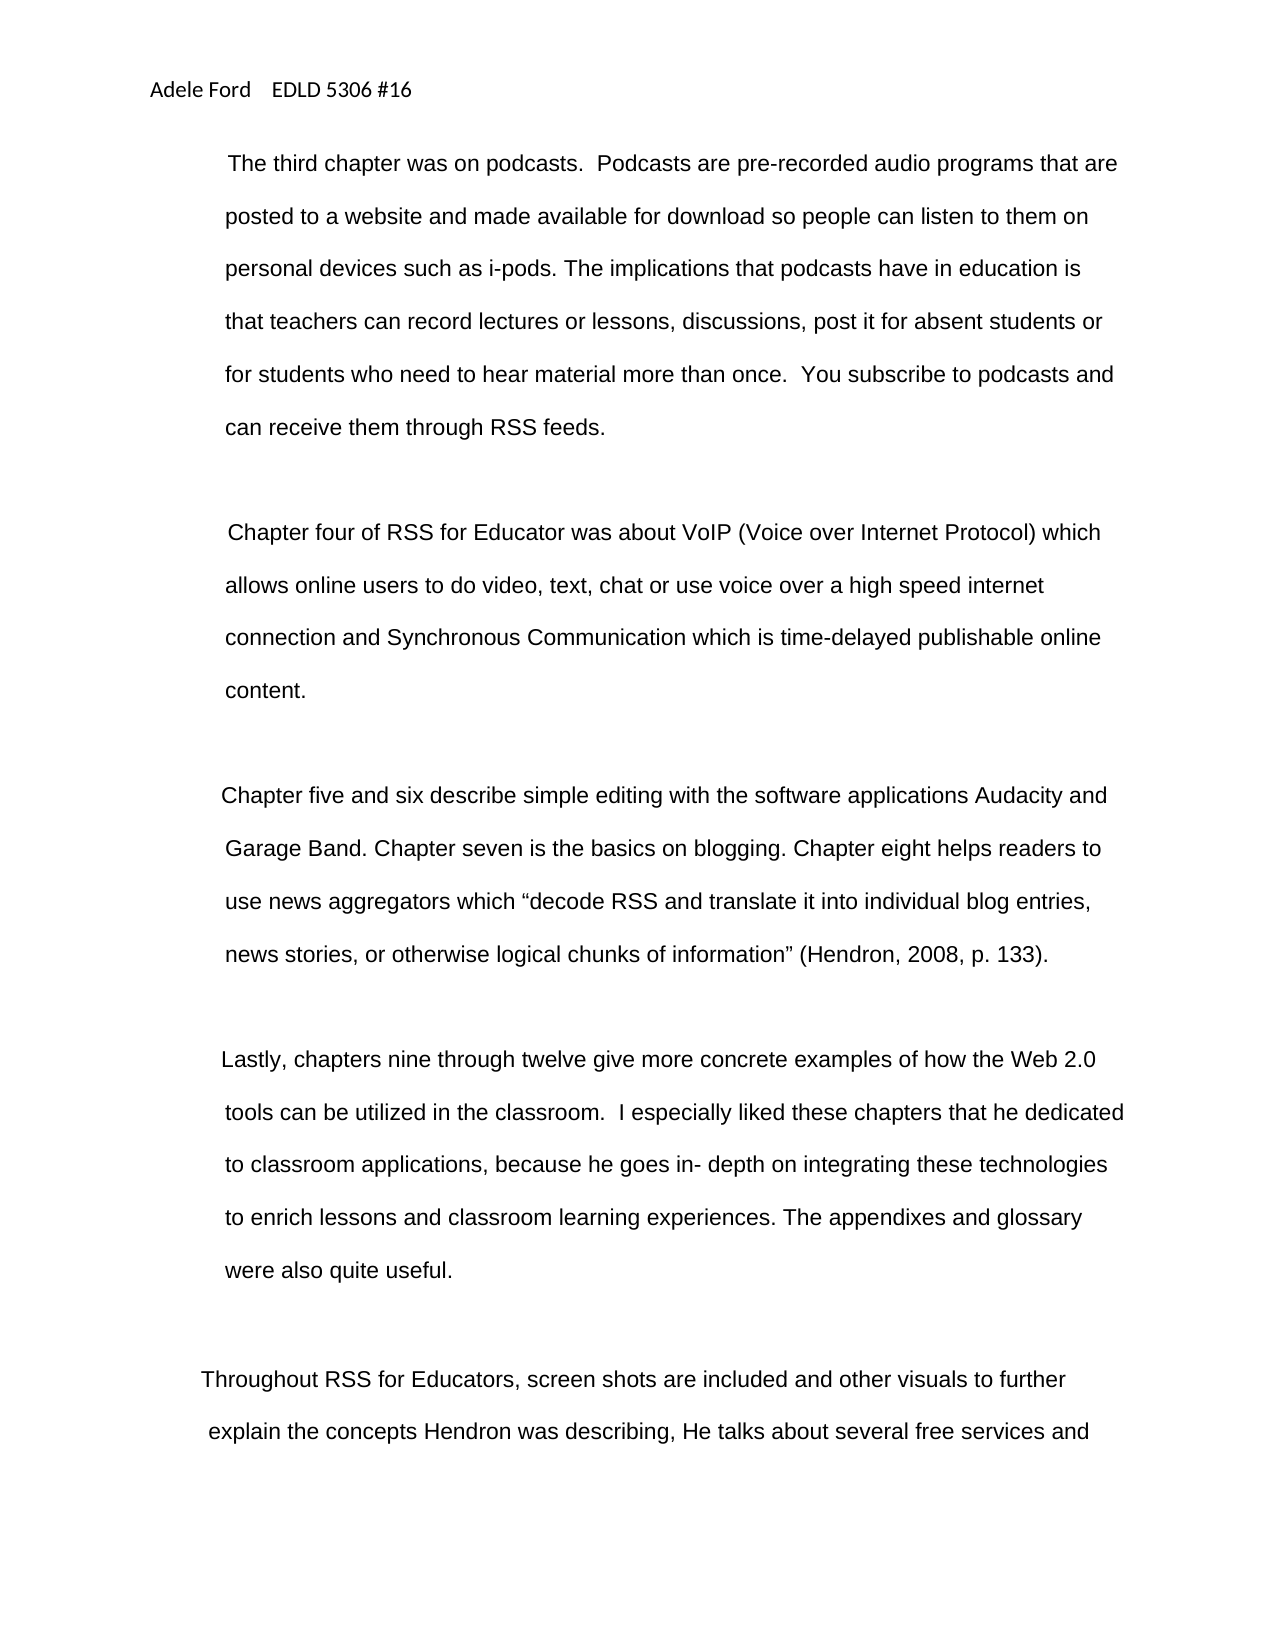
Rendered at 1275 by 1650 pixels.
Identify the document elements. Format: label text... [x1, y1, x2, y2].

text Throughout RSS for Educators, screen shots are included and other visuals to further [150, 1366, 1125, 1392]
text The third chapter was on podcasts. Podcasts are pre-recorded audio programs that are posted to a website and made available for download so people can listen to them on personal devices such as i-pods. The implications that podcasts have in education is that teachers can record lectures or lessons, discussions, post it for absent students or for students who need to hear material more than once. You subscribe to podcasts and can receive them through RSS feeds. [94, 150, 1125, 440]
text Lastly, chapters nine through twelve give more concrete examples of how the Web 2.0 tools can be utilized in the classroom. I especially liked these chapters that he dedicated to classroom applications, because he goes in- depth on integrating these technologies to enrich lessons and classroom learning experiences. The appendixes and glossary were also quite useful. [94, 1046, 1125, 1283]
text explain the concepts Hendron was describing, He talks about several free services and [94, 1418, 1125, 1445]
text Chapter five and six describe simple editing with the software applications Audacity and Garage Band. Chapter seven is the basics on blogging. Chapter eight helps readers to use news aggregators which “decode RSS and translate it into individual blog entries, news stories, or otherwise logical chunks of information” (Hendron, 2008, p. 133). [94, 782, 1125, 967]
text Chapter four of RSS for Educator was about VoIP (Voice over Internet Protocol) which allows online users to do video, text, chat or use voice over a high speed internet connection and Synchronous Communication which is time-delayed publishable online content. [94, 519, 1125, 703]
